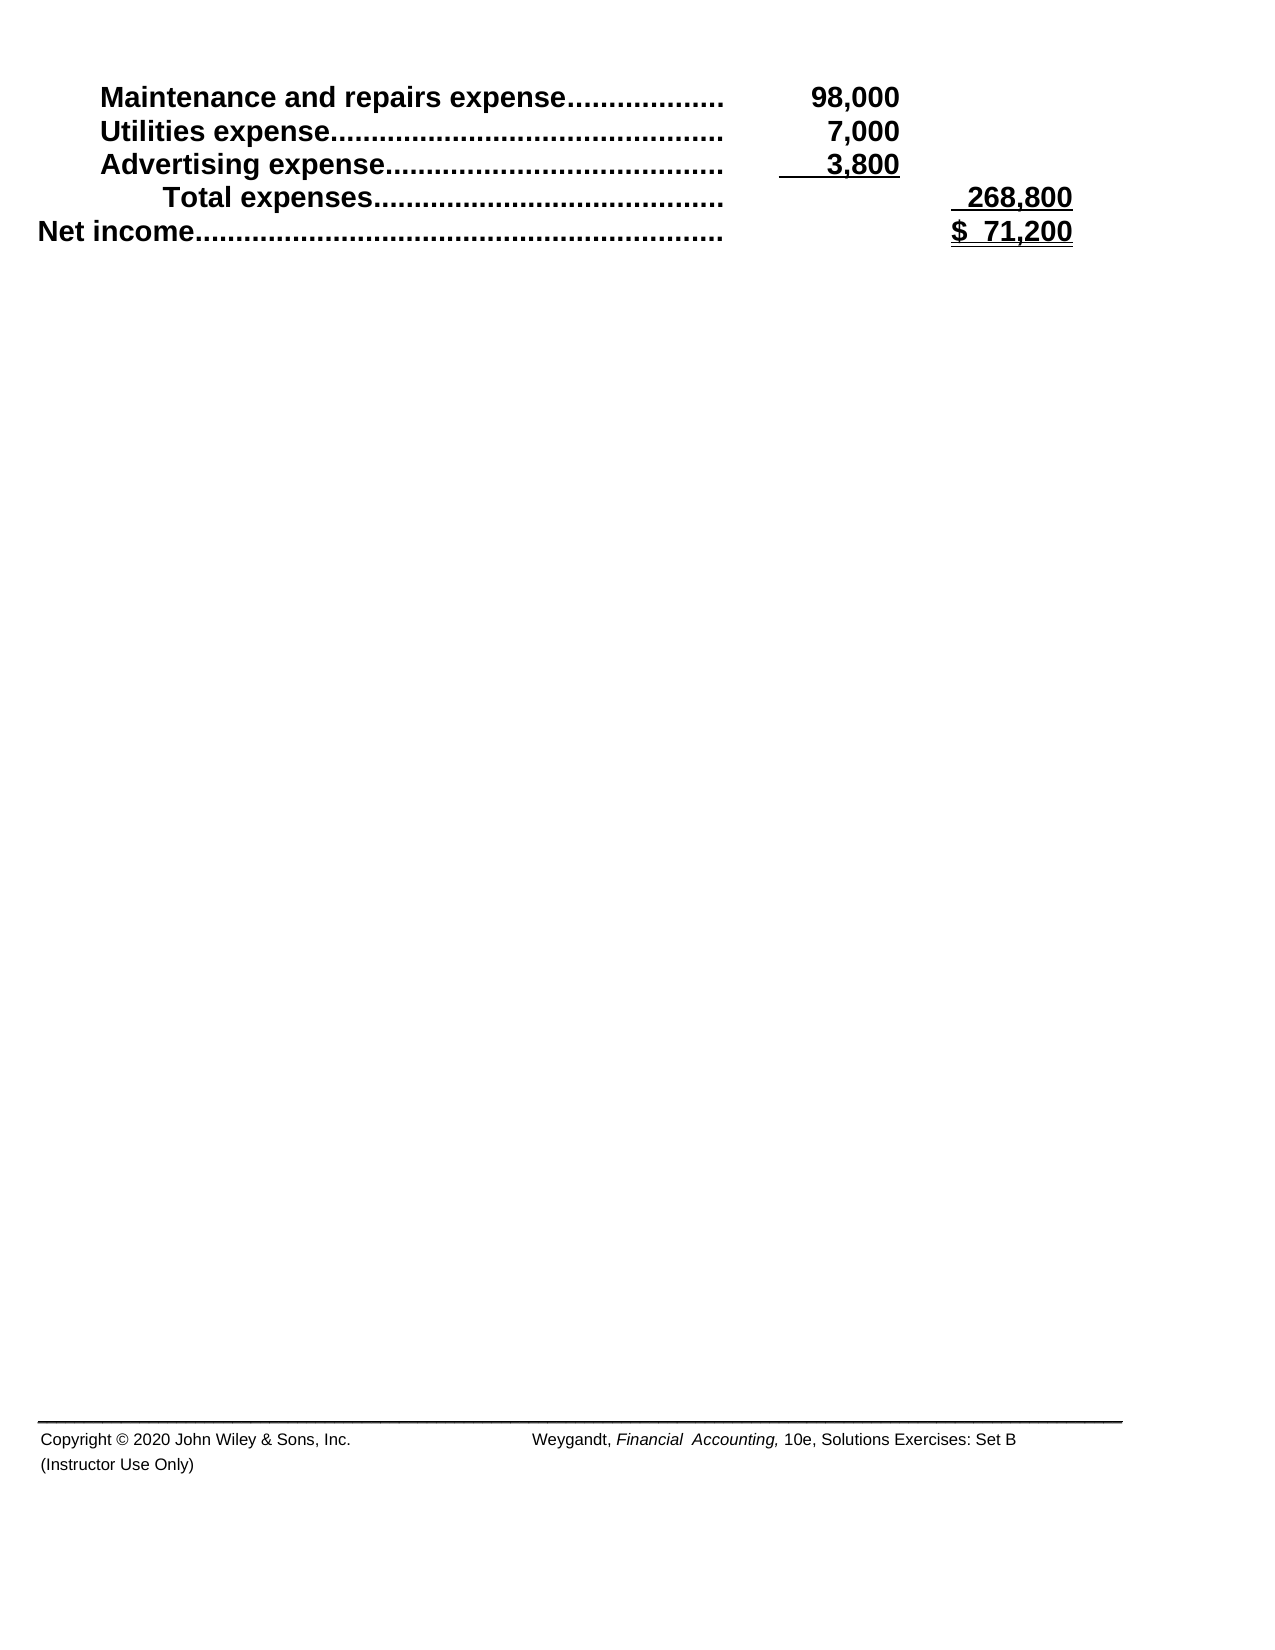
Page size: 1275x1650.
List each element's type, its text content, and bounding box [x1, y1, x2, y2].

text Net income $ 71,200 [37, 214, 1125, 248]
text Advertising expense 3,800 [37, 148, 1125, 181]
text Maintenance and repairs expense 98,000 [37, 81, 1125, 114]
text Utilities expense 7,000 [37, 114, 1125, 148]
text Total expenses 268,800 [37, 181, 1125, 214]
